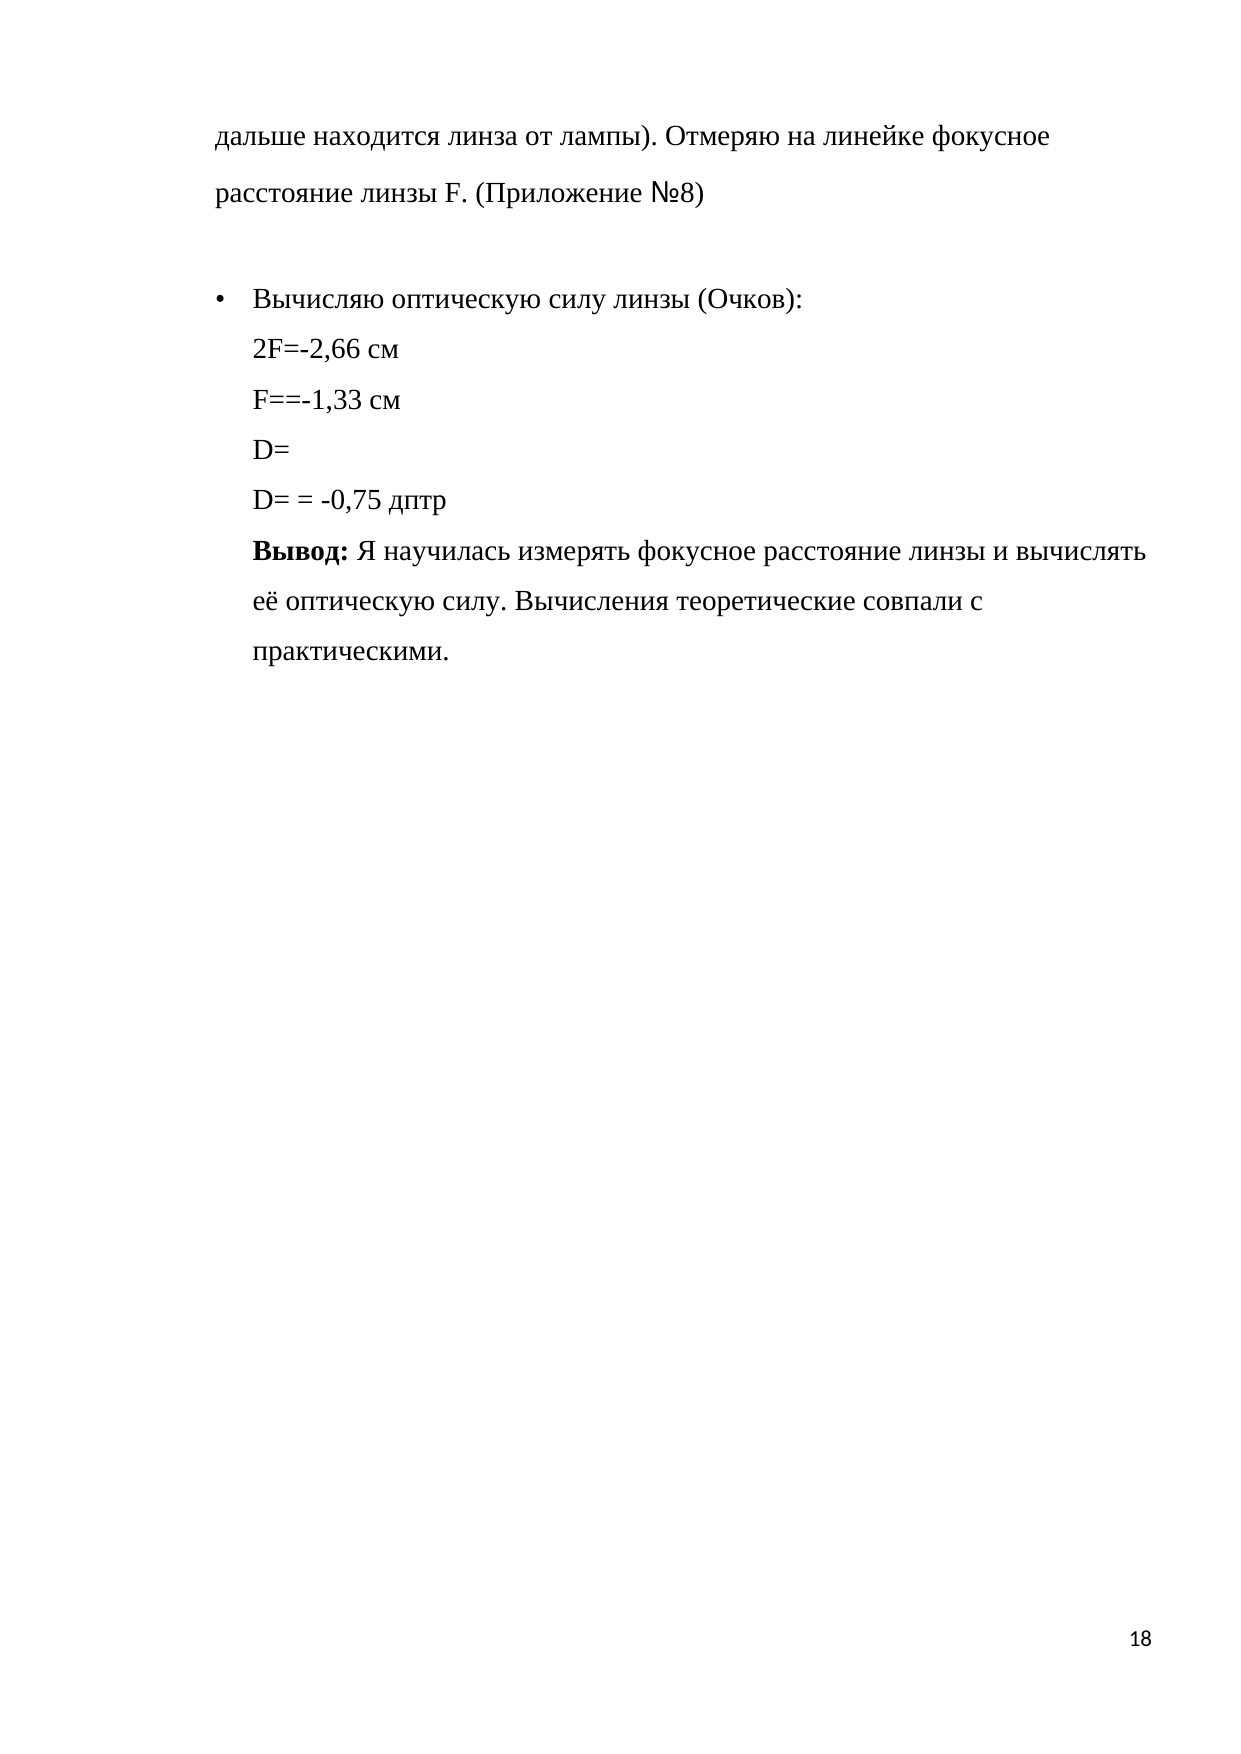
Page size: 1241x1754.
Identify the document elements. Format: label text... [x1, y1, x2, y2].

text Вывод: Я научилась измерять фокусное расстояние линзы и вычислять её оптическую силу. Вычисления теоретические совпали с практическими. [252, 533, 1152, 667]
list Вычисляю оптическую силу линзы (Очков): [215, 281, 1152, 315]
text 2F=-2,66 см [252, 332, 1152, 365]
text F==-1,33 см [252, 382, 1152, 415]
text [215, 118, 1152, 211]
text D= = -0,75 дптр [252, 482, 1152, 516]
text D= [252, 432, 1152, 466]
